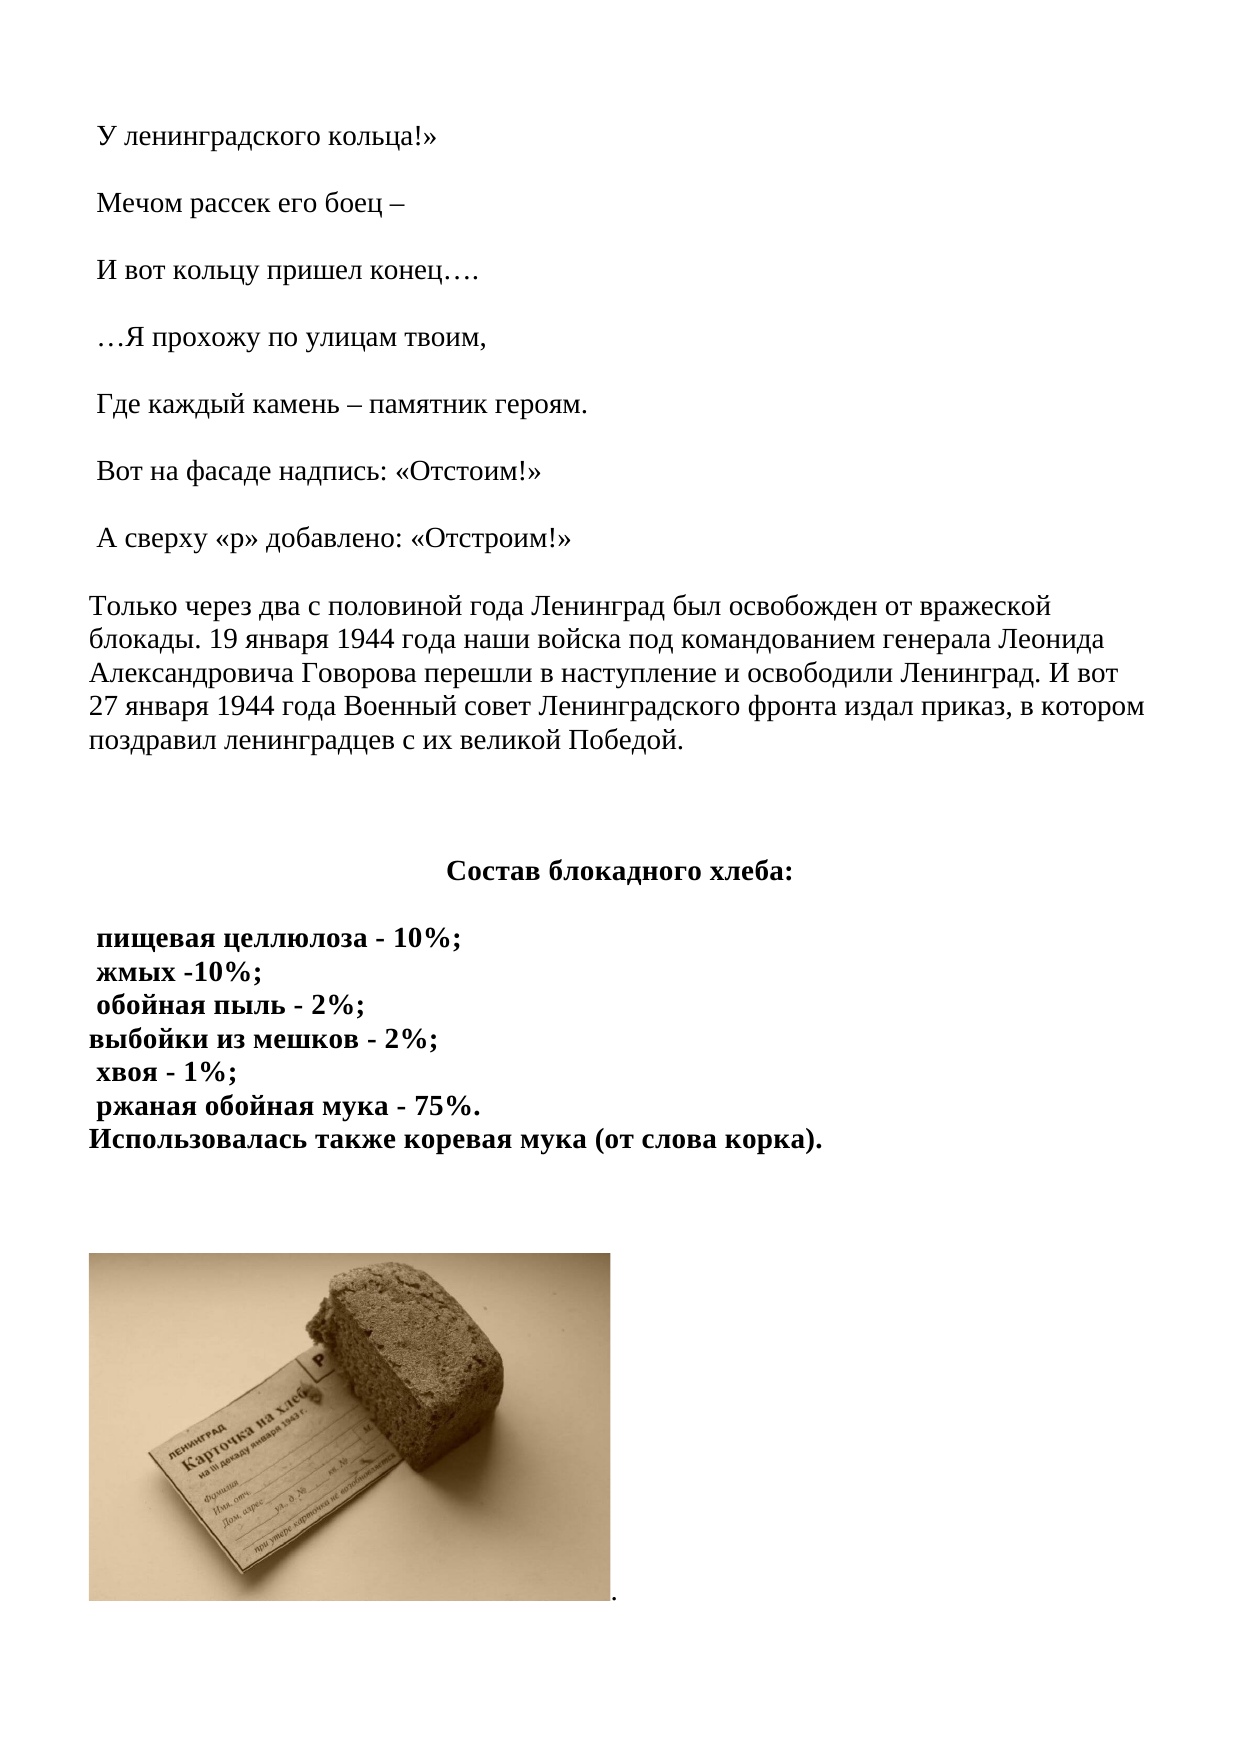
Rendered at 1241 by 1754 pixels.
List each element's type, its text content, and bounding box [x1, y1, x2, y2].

text выбойки из мешков - 2%; [89, 1021, 1152, 1054]
text …Я прохожу по улицам твоим, [89, 319, 1152, 353]
text пищевая целлюлоза - 10%; [89, 920, 1152, 954]
text А сверху «р» добавлено: «Отстроим!» [89, 521, 1152, 554]
text хвоя - 1%; [89, 1054, 1152, 1088]
text Только через два с половиной года Ленинград был освобожден от вражеской блокады. 19 января 1944 года наши войска под командованием генерала Леонида Александровича Говорова перешли в наступление и освободили Ленинград. И вот 27 января 1944 года Военный совет Ленинградского фронта издал приказ, в котором поздравил ленинградцев с их великой Победой. [89, 588, 1152, 755]
text ржаная обойная мука - 75%. [89, 1088, 1152, 1122]
text Мечом рассек его боец – [89, 185, 1152, 219]
text Состав блокадного хлеба: [89, 853, 1152, 887]
text жмых -10%; [89, 954, 1152, 987]
text И вот кольцу пришел конец…. [89, 252, 1152, 286]
text обойная пыль - 2%; [89, 987, 1152, 1021]
text Использовалась также коревая мука (от слова корка). [89, 1122, 1152, 1155]
text Вот на фасаде надпись: «Отстоим!» [89, 453, 1152, 487]
text У ленинградского кольца!» [89, 118, 1152, 152]
picture [88, 1253, 611, 1601]
text Где каждый камень – памятник героям. [89, 386, 1152, 420]
